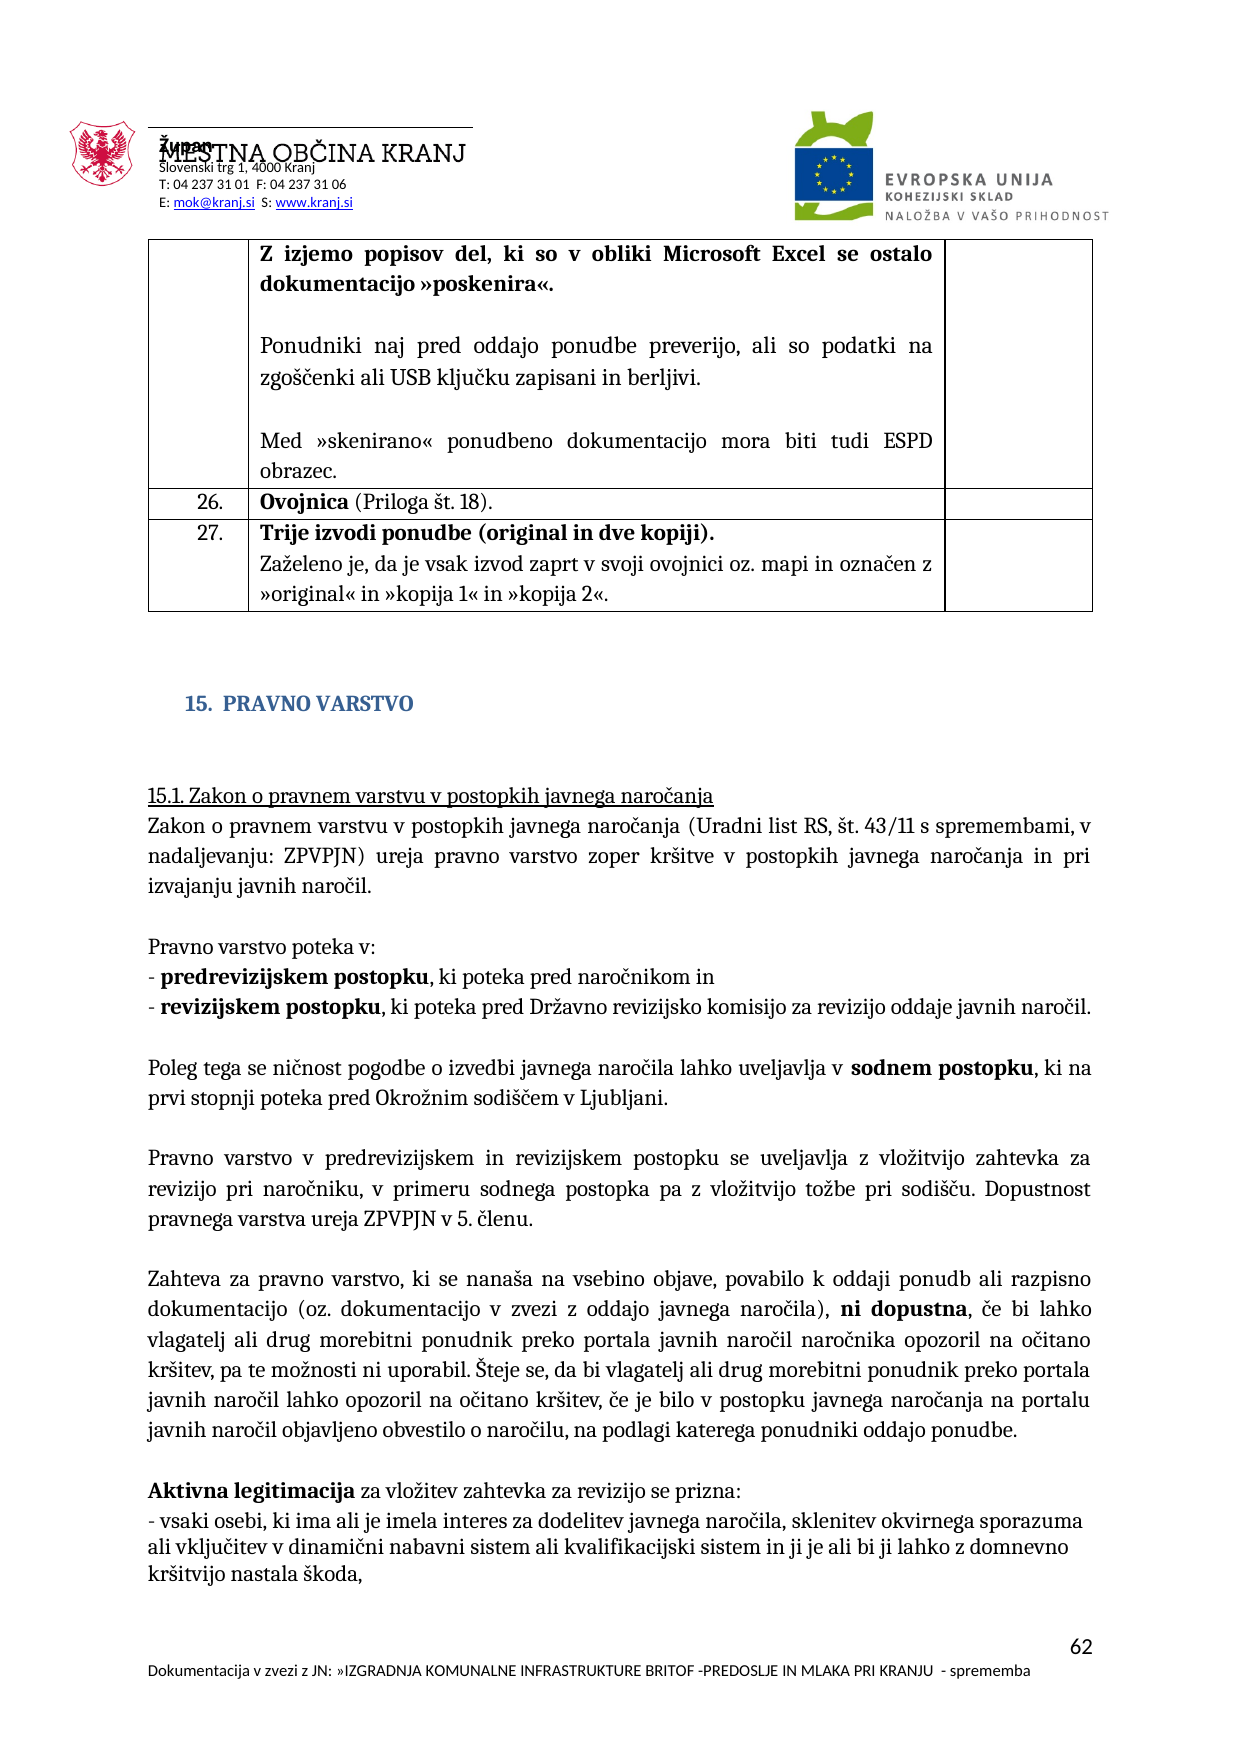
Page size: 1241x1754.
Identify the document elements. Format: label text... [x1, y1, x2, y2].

table_cell [946, 489, 1092, 519]
table_cell [149, 240, 248, 488]
text Pravno varstvo poteka v: [148, 934, 1092, 960]
table_cell [946, 520, 1092, 611]
text Zahteva za pravno varstvo, ki se nanaša na vsebino objave, povabilo k oddaji ponudb ali razpisno dokumentacijo (oz. dokumentacijo v zvezi z oddajo javnega naročila), ni dopustna, če bi lahko vlagatelj ali drug morebitni ponudnik preko portala javnih naročil naročnika opozoril na očitano kršitev, pa te možnosti ni uporabil. Šteje se, da bi vlagatelj ali drug morebitni ponudnik preko portala javnih naročil lahko opozoril na očitano kršitev, če je bilo v postopku javnega naročanja na portalu javnih naročil objavljeno obvestilo o naročilu, na podlagi katerega ponudniki oddajo ponudbe. [148, 1266, 1092, 1443]
text - predrevizijskem postopku, ki poteka pred naročnikom in [148, 964, 1092, 990]
text - revizijskem postopku, ki poteka pred Državno revizijsko komisijo za revizijo oddaje javnih naročil. [148, 994, 1092, 1021]
text Poleg tega se ničnost pogodbe o izvedbi javnega naročila lahko uveljavlja v sodnem postopku, ki na prvi stopnji poteka pred Okrožnim sodiščem v Ljubljani. [148, 1054, 1092, 1111]
table_cell [149, 520, 248, 611]
subtitle PRAVNO VARSTVO [185, 691, 1093, 717]
table_cell Ovojnica (Priloga št. 18). [249, 489, 944, 519]
table_cell Trije izvodi ponudbe (original in dve kopiji). Zaželeno je, da je vsak izvod zaprt v svoji ovojnici oz. mapi in označen z »original« in »kopija 1« in »kopija 2«. [249, 520, 944, 611]
table_cell [946, 240, 1092, 488]
text Aktivna legitimacija za vložitev zahtevka za revizijo se prizna: [148, 1477, 1092, 1504]
picture [714, 103, 1149, 230]
text 15.1. Zakon o pravnem varstvu v postopkih javnega naročanja [148, 783, 1092, 809]
text Zakon o pravnem varstvu v postopkih javnega naročanja (Uradni list RS, št. 43/11 s spremembami, v nadaljevanju: ZPVPJN) ureja pravno varstvo zoper kršitve v postopkih javnega naročanja in pri izvajanju javnih naročil. [148, 813, 1092, 900]
text Pravno varstvo v predrevizijskem in revizijskem postopku se uveljavlja z vložitvijo zahtevka za revizijo pri naročniku, v primeru sodnega postopka pa z vložitvijo tožbe pri sodišču. Dopustnost pravnega varstva ureja ZPVPJN v 5. členu. [148, 1145, 1092, 1232]
text - vsaki osebi, ki ima ali je imela interes za dodelitev javnega naročila, sklenitev okvirnega sporazuma ali vključitev v dinamični nabavni sistem ali kvalifikacijski sistem in ji je ali bi ji lahko z domnevno kršitvijo nastala škoda, [148, 1508, 1093, 1587]
table_cell [149, 489, 248, 519]
